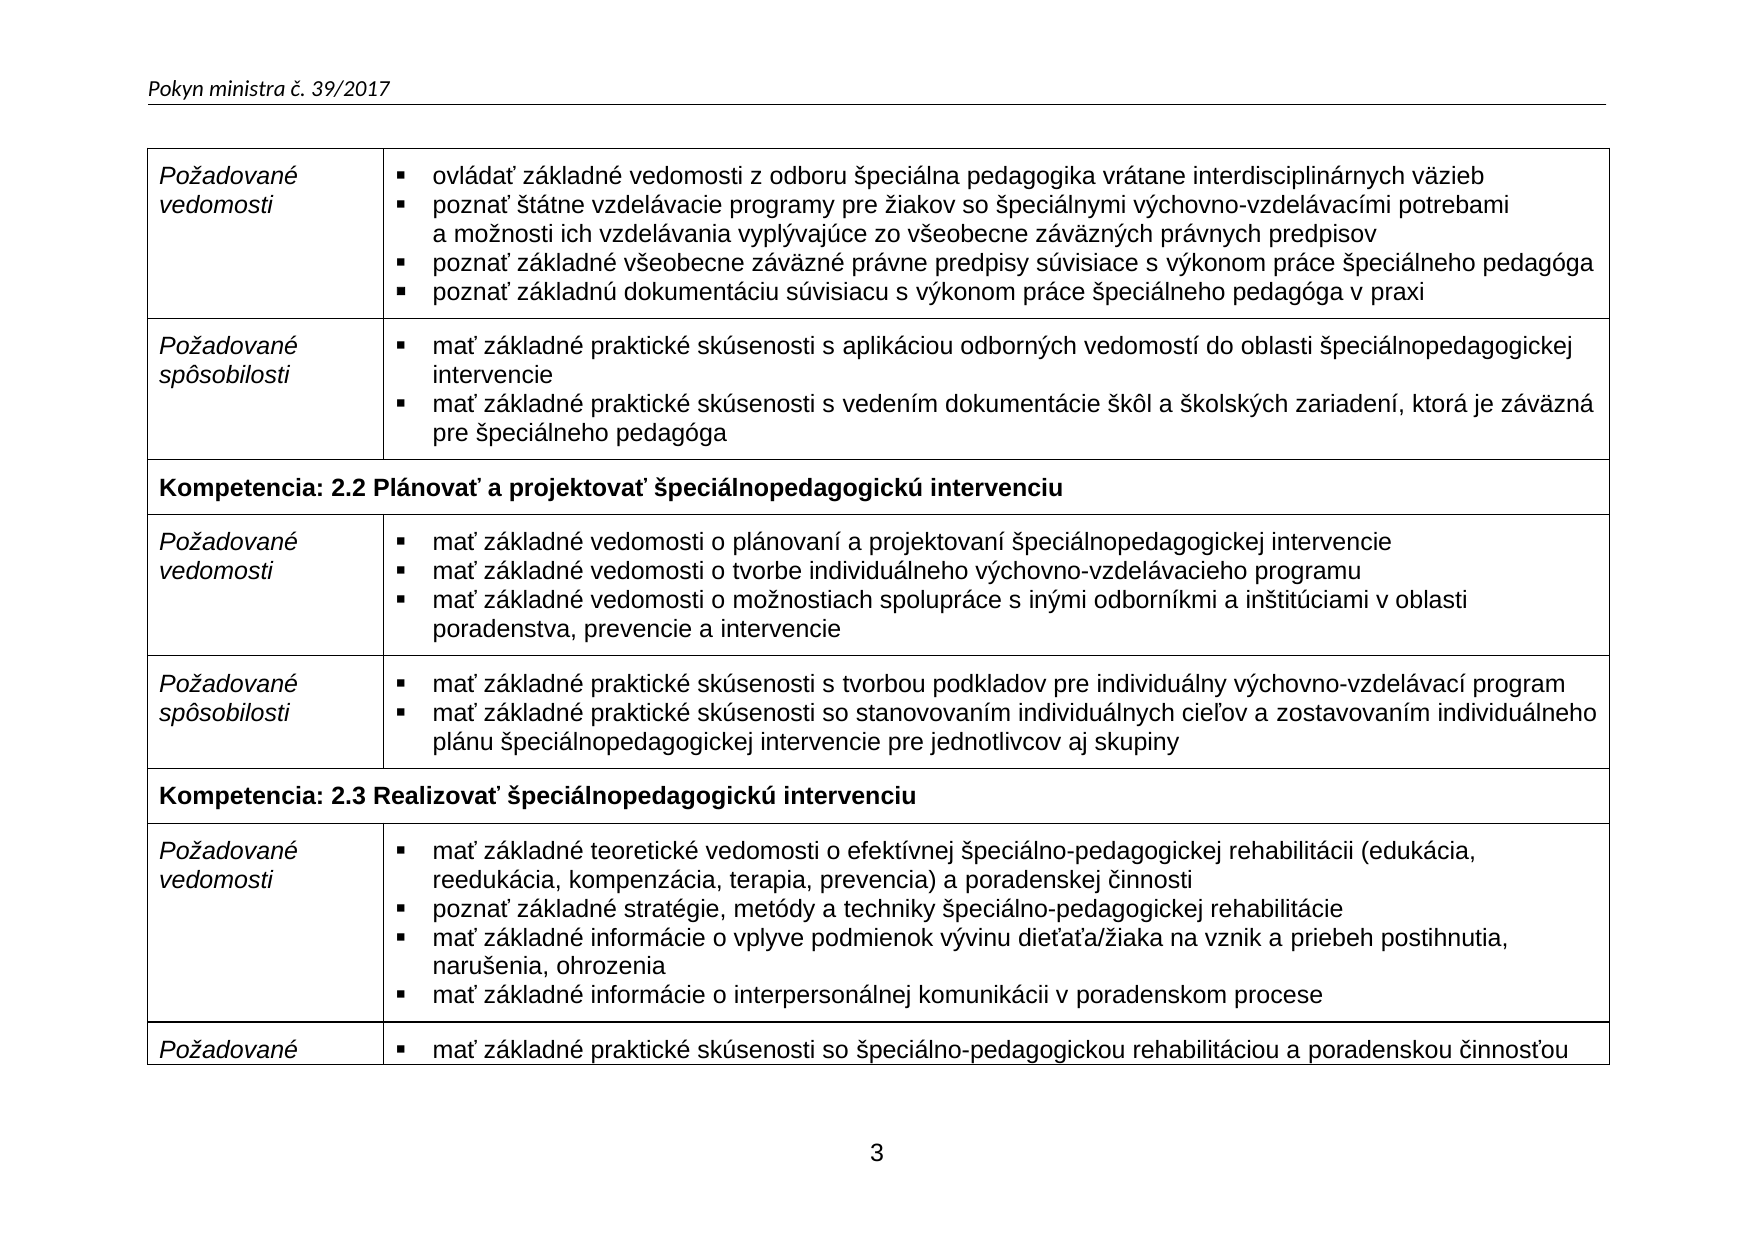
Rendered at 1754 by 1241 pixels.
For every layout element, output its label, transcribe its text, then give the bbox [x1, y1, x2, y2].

table_cell Požadované spôsobilosti [148, 319, 383, 459]
table_cell Požadované vedomosti [148, 149, 383, 318]
table_cell Požadované vedomosti [148, 824, 383, 1021]
table_cell Požadované vedomosti [148, 515, 383, 655]
table_cell mať základné praktické skúsenosti s tvorbou podkladov pre individuálny výchovno-vzdelávací program mať základné praktické skúsenosti so stanovovaním individuálnych cieľov a zostavovaním individuálneho plánu špeciálnopedagogickej intervencie pre jednotlivcov aj skupiny [384, 656, 1609, 768]
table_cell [384, 1023, 1609, 1064]
table_cell Kompetencia: 2.3 Realizovať špeciálnopedagogickú intervenciu [148, 769, 1609, 822]
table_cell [148, 1023, 383, 1064]
table_cell Kompetencia: 2.2 Plánovať a projektovať špeciálnopedagogickú intervenciu [148, 460, 1609, 514]
table_cell ovládať základné vedomosti z odboru špeciálna pedagogika vrátane interdisciplinárnych väzieb poznať štátne vzdelávacie programy pre žiakov so špeciálnymi výchovno-vzdelávacími potrebami a možnosti ich vzdelávania vyplývajúce zo všeobecne záväzných právnych predpisov poznať základné všeobecne záväzné právne predpisy súvisiace s výkonom práce špeciálneho pedagóga poznať základnú dokumentáciu súvisiacu s výkonom práce špeciálneho pedagóga v praxi [384, 149, 1609, 318]
table_cell Požadované spôsobilosti [148, 656, 383, 768]
table_cell mať základné vedomosti o plánovaní a projektovaní špeciálnopedagogickej intervencie mať základné vedomosti o tvorbe individuálneho výchovno-vzdelávacieho programu mať základné vedomosti o možnostiach spolupráce s inými odborníkmi a inštitúciami v oblasti poradenstva, prevencie a intervencie [384, 515, 1609, 655]
table_cell mať základné praktické skúsenosti s aplikáciou odborných vedomostí do oblasti špeciálnopedagogickej intervencie mať základné praktické skúsenosti s vedením dokumentácie škôl a školských zariadení, ktorá je záväzná pre špeciálneho pedagóga [384, 319, 1609, 459]
table_cell mať základné teoretické vedomosti o efektívnej špeciálno-pedagogickej rehabilitácii (edukácia, reedukácia, kompenzácia, terapia, prevencia) a poradenskej činnosti poznať základné stratégie, metódy a techniky špeciálno-pedagogickej rehabilitácie mať základné informácie o vplyve podmienok vývinu dieťaťa/žiaka na vznik a priebeh postihnutia, narušenia, ohrozenia mať základné informácie o interpersonálnej komunikácii v poradenskom procese [384, 824, 1609, 1021]
